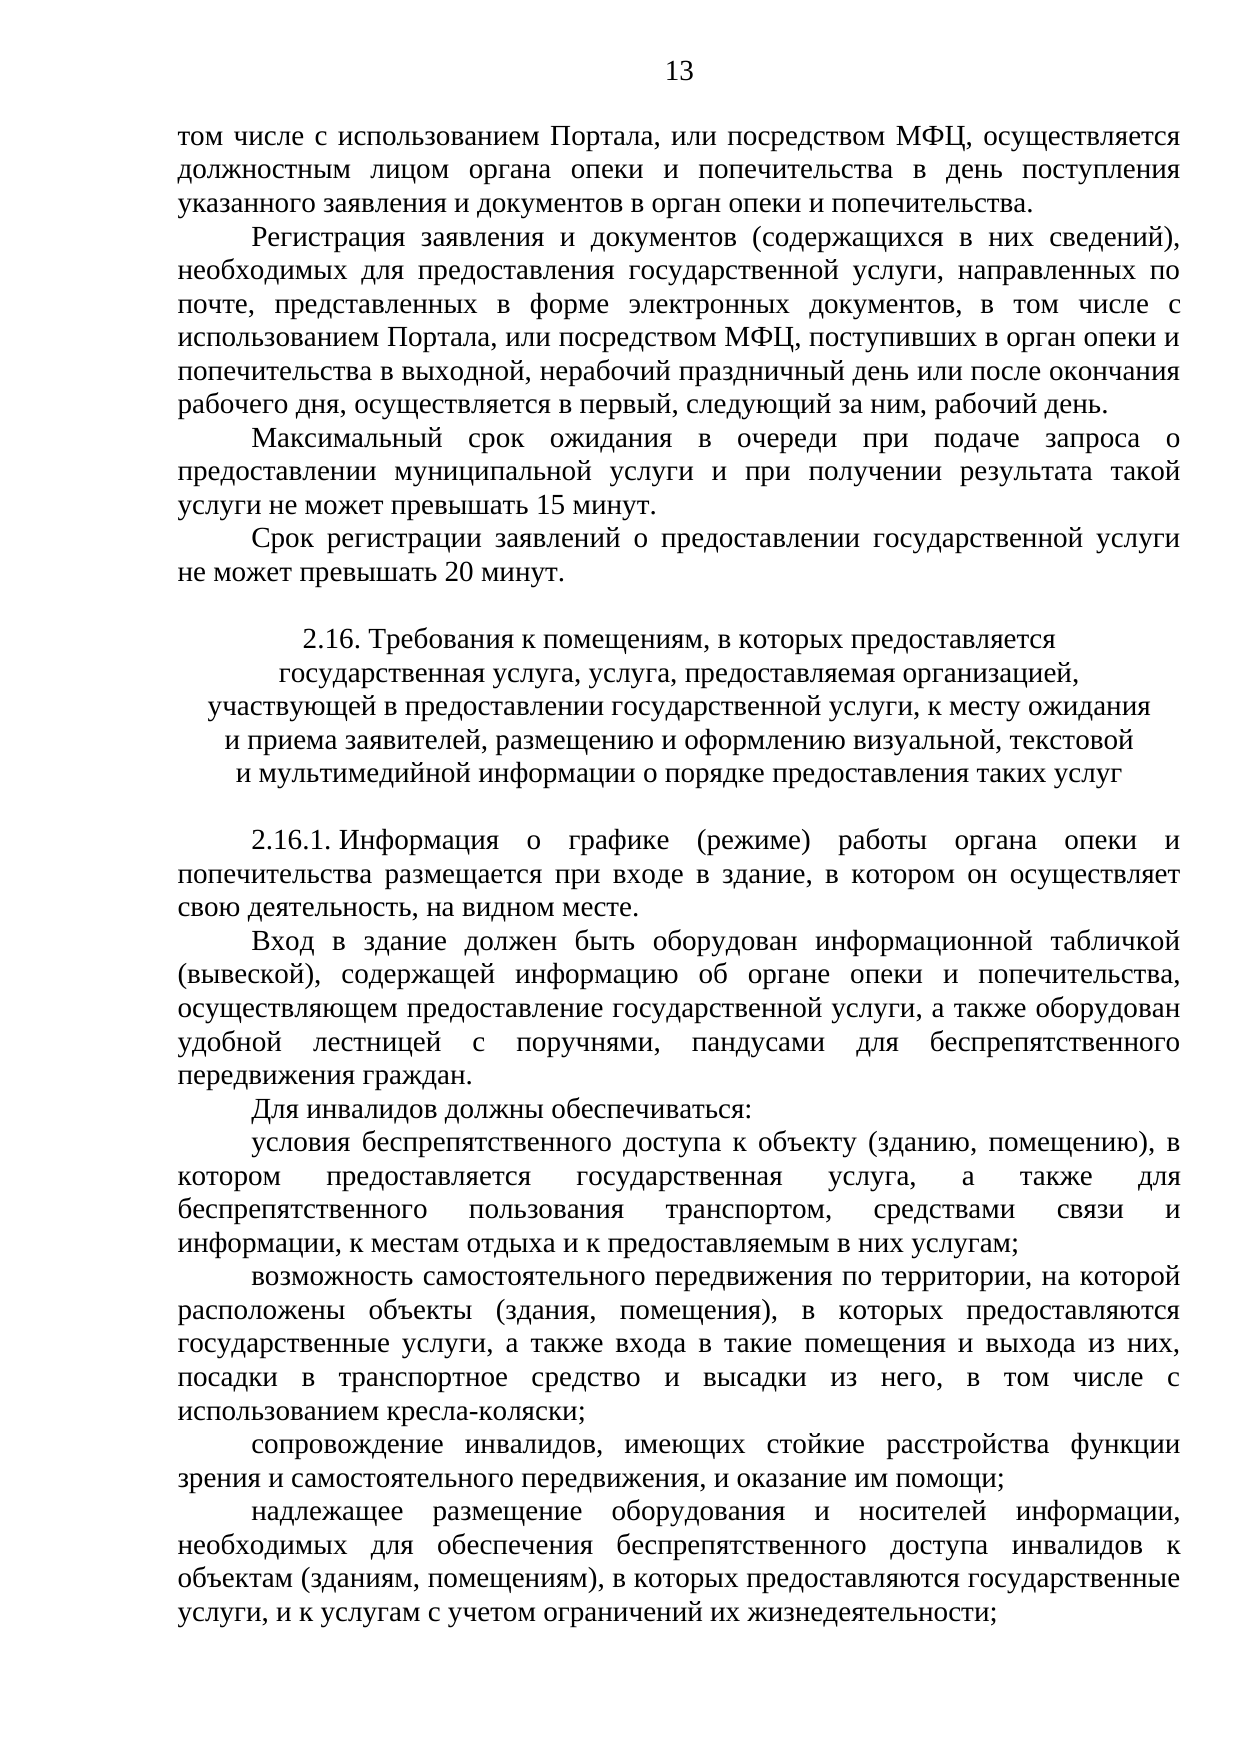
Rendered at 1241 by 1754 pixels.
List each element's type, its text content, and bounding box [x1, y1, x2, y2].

text возможность самостоятельного передвижения по территории, на которой расположены объекты (здания, помещения), в которых предоставляются государственные услуги, а также входа в такие помещения и выхода из них, посадки в транспортное средство и высадки из него, в том числе с использованием кресла-коляски; [177, 1258, 1181, 1426]
text Для инвалидов должны обеспечиваться: [177, 1091, 1181, 1124]
text Максимальный срок ожидания в очереди при подаче запроса о предоставлении муниципальной услуги и при получении результата такой услуги не может превышать 15 минут. [177, 420, 1181, 521]
text участвующей в предоставлении государственной услуги, к месту ожидания [177, 688, 1181, 722]
text Регистрация заявления и документов (содержащихся в них сведений), необходимых для предоставления государственной услуги, направленных по почте, представленных в форме электронных документов, в том числе с использованием Портала, или посредством МФЦ, поступивших в орган опеки и попечительства в выходной, нерабочий праздничный день или после окончания рабочего дня, осуществляется в первый, следующий за ним, рабочий день. [177, 219, 1181, 420]
text надлежащее размещение оборудования и носителей информации, необходимых для обеспечения беспрепятственного доступа инвалидов к объектам (зданиям, помещениям), в которых предоставляются государственные услуги, и к услугам с учетом ограничений их жизнедеятельности; [177, 1493, 1181, 1627]
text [177, 118, 1181, 219]
text и приема заявителей, размещению и оформлению визуальной, текстовой [177, 722, 1181, 755]
text 2.16. Требования к помещениям, в которых предоставляется [177, 621, 1181, 655]
text Срок регистрации заявлений о предоставлении государственной услуги не может превышать 20 минут. [177, 521, 1181, 588]
text 2.16.1. Информация о графике (режиме) работы органа опеки и попечительства размещается при входе в здание, в котором он осуществляет свою деятельность, на видном месте. [177, 822, 1181, 923]
text государственная услуга, услуга, предоставляемая организацией, [177, 655, 1181, 688]
text условия беспрепятственного доступа к объекту (зданию, помещению), в котором предоставляется государственная услуга, а также для беспрепятственного пользования транспортом, средствами связи и информации, к местам отдыха и к предоставляемым в них услугам; [177, 1124, 1181, 1258]
text сопровождение инвалидов, имеющих стойкие расстройства функции зрения и самостоятельного передвижения, и оказание им помощи; [177, 1426, 1181, 1493]
text Вход в здание должен быть оборудован информационной табличкой (вывеской), содержащей информацию об органе опеки и попечительства, осуществляющем предоставление государственной услуги, а также оборудован удобной лестницей с поручнями, пандусами для беспрепятственного передвижения граждан. [177, 923, 1181, 1091]
text и мультимедийной информации о порядке предоставления таких услуг [177, 755, 1181, 789]
